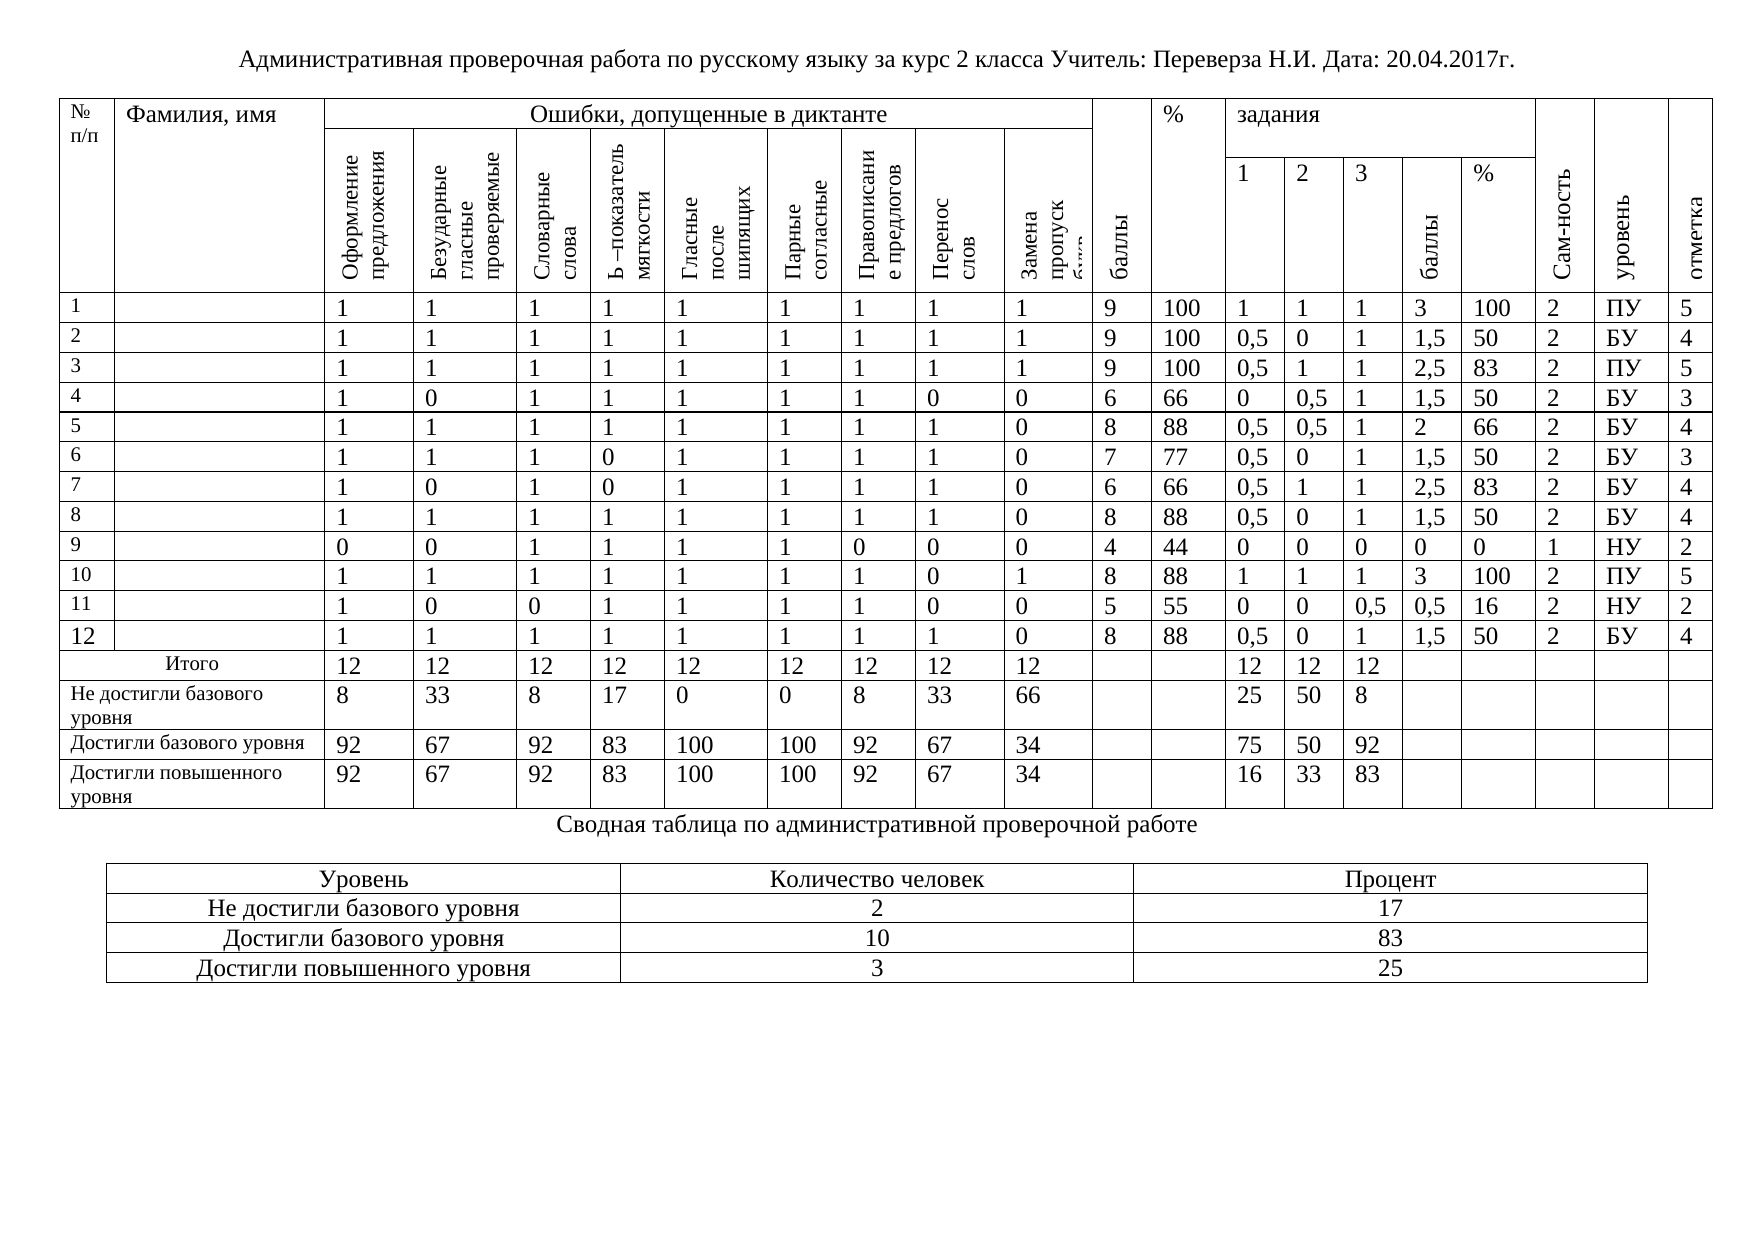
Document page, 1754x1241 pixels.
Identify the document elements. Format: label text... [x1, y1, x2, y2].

table_cell 12 [517, 651, 590, 679]
table_cell 1 [517, 323, 590, 352]
table_cell 8 [517, 681, 590, 729]
table_cell Оформление предложения [325, 129, 413, 292]
table_cell 67 [916, 730, 1004, 758]
table_cell 1 [768, 323, 841, 352]
table_cell 1 [842, 502, 915, 531]
table_cell 5 [1669, 353, 1712, 382]
table_cell % [1462, 158, 1535, 292]
table_cell [1669, 651, 1712, 679]
table_cell [115, 621, 324, 650]
table_cell 100 [665, 730, 767, 758]
table_cell 2 [1536, 413, 1594, 441]
table_cell [1093, 651, 1151, 679]
table_cell 1 [325, 413, 413, 441]
table_cell 12 [325, 651, 413, 679]
table_cell [1403, 681, 1461, 729]
table_cell 1 [414, 621, 516, 650]
table_cell 0 [1005, 442, 1092, 471]
text Сводная таблица по административной проверочной работе [118, 809, 1636, 837]
table_cell [115, 323, 324, 352]
table_cell 1 [665, 561, 767, 590]
table_cell [1403, 651, 1461, 679]
table_cell 1 [1285, 293, 1343, 322]
table_cell 4 [1669, 413, 1712, 441]
table_cell 1 [916, 472, 1004, 501]
table_cell 50 [1462, 323, 1535, 352]
table_cell 1 [414, 323, 516, 352]
table_cell 44 [1152, 532, 1225, 560]
table_cell 50 [1285, 681, 1343, 729]
table_cell 34 [1005, 760, 1092, 808]
table_cell 5 [60, 413, 114, 441]
table_cell 12 [916, 651, 1004, 679]
table_cell 5 [1093, 591, 1151, 620]
table_cell 1 [591, 413, 664, 441]
table_cell 1 [60, 293, 114, 322]
table_cell 1 [517, 293, 590, 322]
table_cell 9 [60, 532, 114, 560]
table_cell 0 [1285, 442, 1343, 471]
table_cell [115, 442, 324, 471]
table_cell 0,5 [1344, 591, 1402, 620]
table_cell БУ [1595, 323, 1668, 352]
table_cell Правописание предлогов [842, 129, 915, 292]
table_cell 1 [1226, 158, 1284, 292]
table_cell 8 [1093, 561, 1151, 590]
table_cell [1536, 681, 1594, 729]
table_cell 1 [1005, 561, 1092, 590]
table_cell 0 [1285, 532, 1343, 560]
table_cell 2 [1536, 561, 1594, 590]
table_cell 1 [916, 502, 1004, 531]
table_cell [1595, 651, 1668, 679]
table_cell баллы [1403, 158, 1461, 292]
table_cell 1 [842, 323, 915, 352]
table_cell 0 [916, 532, 1004, 560]
table_cell 0 [1005, 532, 1092, 560]
table_cell 1 [1344, 561, 1402, 590]
table_cell 1 [1344, 293, 1402, 322]
table_cell 92 [842, 730, 915, 758]
table_cell 1 [842, 561, 915, 590]
table_cell 4 [1093, 532, 1151, 560]
table_cell 66 [1152, 383, 1225, 411]
table_cell 6 [60, 442, 114, 471]
table_cell 1 [768, 353, 841, 382]
table_cell 7 [1093, 442, 1151, 471]
table_cell 1 [665, 413, 767, 441]
table_cell 4 [1669, 323, 1712, 352]
table_cell 0,5 [1226, 621, 1284, 650]
table_cell 0,5 [1285, 383, 1343, 411]
table_cell 50 [1462, 383, 1535, 411]
table_cell 83 [591, 730, 664, 758]
table_cell 2 [1403, 413, 1461, 441]
table_cell 33 [916, 681, 1004, 729]
table_cell 12 [665, 651, 767, 679]
table_cell 1 [768, 502, 841, 531]
table_cell 50 [1285, 730, 1343, 758]
table_cell 1,5 [1403, 621, 1461, 650]
table_cell 12 [414, 651, 516, 679]
table_cell Перенос слов [916, 129, 1004, 292]
table_cell 1 [517, 442, 590, 471]
table_cell 12 [60, 621, 114, 650]
table_cell 1 [768, 383, 841, 411]
table_cell 1,5 [1403, 502, 1461, 531]
table_cell 12 [768, 651, 841, 679]
table_cell 0,5 [1285, 413, 1343, 441]
table_cell 17 [591, 681, 664, 729]
table_cell [115, 293, 324, 322]
table_cell 1 [665, 502, 767, 531]
table_cell Не достигли базового уровня [60, 681, 324, 729]
table_cell 8 [1344, 681, 1402, 729]
table_cell [115, 502, 324, 531]
table_cell 1 [414, 502, 516, 531]
table_cell 83 [1462, 472, 1535, 501]
table_cell 1 [325, 621, 413, 650]
table_cell ПУ [1595, 561, 1668, 590]
table_cell 3 [1344, 158, 1402, 292]
table_cell 1 [768, 561, 841, 590]
table_cell 0 [916, 591, 1004, 620]
table_cell 1 [842, 353, 915, 382]
table_cell 100 [768, 760, 841, 808]
table_cell 1 [325, 293, 413, 322]
table_cell 3 [1669, 442, 1712, 471]
table_cell 3 [1403, 561, 1461, 590]
table_cell 1 [414, 293, 516, 322]
table_cell [1669, 681, 1712, 729]
table_cell 0 [916, 383, 1004, 411]
table_cell 67 [916, 760, 1004, 808]
table_cell 1 [1344, 442, 1402, 471]
table_cell 0 [1005, 502, 1092, 531]
table_cell 83 [1344, 760, 1402, 808]
table_cell 92 [325, 760, 413, 808]
table_cell 0,5 [1226, 413, 1284, 441]
table_cell [1462, 760, 1535, 808]
table_cell 7 [60, 472, 114, 501]
table_cell 4 [1669, 502, 1712, 531]
table_cell 1 [842, 621, 915, 650]
table_cell 1 [1344, 383, 1402, 411]
table_cell 1 [916, 413, 1004, 441]
table_cell 4 [1669, 621, 1712, 650]
table_cell 8 [842, 681, 915, 729]
table_cell 1,5 [1403, 383, 1461, 411]
table_cell 1 [591, 293, 664, 322]
table_cell 9 [1093, 353, 1151, 382]
table_cell 2,5 [1403, 472, 1461, 501]
table_cell 1 [1005, 353, 1092, 382]
table_cell 8 [1093, 502, 1151, 531]
table_cell 8 [325, 681, 413, 729]
table_cell 0 [1403, 532, 1461, 560]
table_cell 8 [60, 502, 114, 531]
table_cell 2 [1536, 293, 1594, 322]
table_cell 9 [1093, 323, 1151, 352]
table_cell 2 [1669, 532, 1712, 560]
table_cell Достигли базового уровня [107, 923, 620, 952]
table_cell Словарные слова [517, 129, 590, 292]
table_cell ПУ [1595, 353, 1668, 382]
table_cell 3 [60, 353, 114, 382]
table_cell [1403, 730, 1461, 758]
table_cell 66 [1005, 681, 1092, 729]
table_cell 10 [60, 561, 114, 590]
table_cell 0 [325, 532, 413, 560]
table_cell [115, 561, 324, 590]
table_cell 0,5 [1226, 353, 1284, 382]
table_cell 0,5 [1226, 442, 1284, 471]
table_cell 1 [517, 621, 590, 650]
table_cell 10 [621, 923, 1133, 952]
table_cell 2 [1536, 591, 1594, 620]
table_cell 1 [665, 383, 767, 411]
table_cell НУ [1595, 591, 1668, 620]
table_cell 67 [414, 760, 516, 808]
table_cell 1 [1344, 413, 1402, 441]
table_cell 0,5 [1403, 591, 1461, 620]
table_cell Достигли повышенного уровня [107, 953, 620, 982]
table_cell 1 [1344, 502, 1402, 531]
table_header Сам-ность [1536, 99, 1594, 292]
table_header уровень [1595, 99, 1668, 292]
table_cell Достигли повышенного уровня [60, 760, 324, 808]
table_cell 92 [517, 730, 590, 758]
table_cell 1 [1005, 323, 1092, 352]
table_cell 2 [60, 323, 114, 352]
table_cell 1,5 [1403, 442, 1461, 471]
table_cell 33 [1285, 760, 1343, 808]
table_cell 0 [1344, 532, 1402, 560]
table_cell 0 [414, 591, 516, 620]
table_cell 1 [591, 561, 664, 590]
table_cell НУ [1595, 532, 1668, 560]
table_cell 1 [768, 621, 841, 650]
table_cell [1669, 730, 1712, 758]
table_cell [1669, 760, 1712, 808]
table_cell 1 [916, 353, 1004, 382]
table_cell 0 [1226, 532, 1284, 560]
table_cell 1 [768, 472, 841, 501]
table_cell 1 [325, 353, 413, 382]
table_cell 1 [842, 383, 915, 411]
table_cell 1 [916, 621, 1004, 650]
table_cell 1 [842, 413, 915, 441]
table_cell 1 [591, 591, 664, 620]
table_cell 1 [325, 472, 413, 501]
table_cell 1 [1536, 532, 1594, 560]
table_cell 5 [1669, 561, 1712, 590]
table_cell [115, 383, 324, 411]
table_cell 0 [842, 532, 915, 560]
table_cell 1 [414, 442, 516, 471]
table_cell 100 [665, 760, 767, 808]
table_cell 1 [325, 442, 413, 471]
table_header отметка [1669, 99, 1712, 292]
table_cell 55 [1152, 591, 1225, 620]
table_cell 0 [591, 442, 664, 471]
table_cell 34 [1005, 730, 1092, 758]
table_cell 0 [1462, 532, 1535, 560]
table_cell 16 [1462, 591, 1535, 620]
table_cell 0 [1005, 591, 1092, 620]
table_cell 0 [1285, 502, 1343, 531]
table_cell 1 [325, 323, 413, 352]
table_cell 2 [1536, 621, 1594, 650]
table_cell 4 [60, 383, 114, 411]
table_cell [1595, 681, 1668, 729]
table_cell 0 [768, 681, 841, 729]
table_cell 5 [1669, 293, 1712, 322]
table_cell Парные согласные [768, 129, 841, 292]
table_cell 92 [842, 760, 915, 808]
table_cell 1 [665, 532, 767, 560]
table_cell [1093, 730, 1151, 758]
text Административная проверочная работа по русскому языку за курс 2 класса Учитель: Переверза Н.И. Дата: 20.04.2017г. [118, 44, 1636, 73]
table_cell 1 [842, 591, 915, 620]
table_cell 1 [517, 561, 590, 590]
table_cell 0,5 [1226, 323, 1284, 352]
table_cell 0,5 [1226, 472, 1284, 501]
table_cell 1 [768, 413, 841, 441]
table_cell 0 [414, 472, 516, 501]
table_cell 2 [1536, 383, 1594, 411]
table_cell БУ [1595, 472, 1668, 501]
table_cell 88 [1152, 561, 1225, 590]
table_cell 1 [1285, 472, 1343, 501]
table_cell [1152, 681, 1225, 729]
table_cell ПУ [1595, 293, 1668, 322]
table_cell 92 [325, 730, 413, 758]
table_cell 1 [414, 413, 516, 441]
table_cell 1 [768, 442, 841, 471]
table_cell 0 [1285, 621, 1343, 650]
table_cell 1 [665, 353, 767, 382]
table_cell [1595, 730, 1668, 758]
table_cell [1093, 760, 1151, 808]
table_cell 50 [1462, 621, 1535, 650]
table_cell БУ [1595, 383, 1668, 411]
table_cell 1 [916, 293, 1004, 322]
table_cell 1 [842, 442, 915, 471]
table_cell 12 [1226, 651, 1284, 679]
table_cell Достигли базового уровня [60, 730, 324, 758]
table_header Ошибки, допущенные в диктанте [325, 99, 1092, 128]
table_cell [1462, 730, 1535, 758]
table_cell [115, 591, 324, 620]
table_header Уровень [107, 864, 620, 892]
table_cell 0 [1285, 591, 1343, 620]
table_cell 66 [1462, 413, 1535, 441]
table_cell 0,5 [1226, 502, 1284, 531]
table_cell 1 [768, 532, 841, 560]
table_cell 6 [1093, 472, 1151, 501]
table_cell 1 [768, 591, 841, 620]
table_header Количество человек [621, 864, 1133, 892]
table_cell 1 [665, 323, 767, 352]
table_cell 12 [591, 651, 664, 679]
table_cell 1 [1226, 293, 1284, 322]
table_header № п/п [60, 99, 114, 292]
table_cell БУ [1595, 442, 1668, 471]
table_cell 1 [1005, 293, 1092, 322]
table_cell 0 [1226, 591, 1284, 620]
table_cell Ь –показатель мягкости [591, 129, 664, 292]
table_cell [1152, 651, 1225, 679]
table_cell 3 [1403, 293, 1461, 322]
table_cell 1 [591, 383, 664, 411]
table_cell 1 [325, 383, 413, 411]
table_cell Гласные после шипящих [665, 129, 767, 292]
table_cell 1 [1226, 561, 1284, 590]
table_cell 88 [1152, 502, 1225, 531]
table_cell 2 [1536, 472, 1594, 501]
table_cell 83 [1134, 923, 1647, 952]
table_cell БУ [1595, 413, 1668, 441]
table_cell 1 [325, 591, 413, 620]
table_cell 92 [1344, 730, 1402, 758]
table_cell 1 [517, 472, 590, 501]
table_cell 50 [1462, 502, 1535, 531]
table_cell 0 [1005, 472, 1092, 501]
table_cell 0 [414, 383, 516, 411]
table_cell 67 [414, 730, 516, 758]
table_cell 100 [1152, 323, 1225, 352]
table_cell 1 [517, 532, 590, 560]
table_cell 8 [1093, 413, 1151, 441]
table_cell 1 [665, 472, 767, 501]
table_cell 2 [1669, 591, 1712, 620]
table_cell 100 [1462, 561, 1535, 590]
table_cell [1536, 730, 1594, 758]
table_cell 1 [768, 293, 841, 322]
table_header задания [1226, 99, 1535, 157]
table_cell 2 [1285, 158, 1343, 292]
table_cell 0 [517, 591, 590, 620]
table_cell 1 [325, 502, 413, 531]
table_cell 2 [621, 894, 1133, 922]
table_cell 1 [414, 561, 516, 590]
table_header Фамилия, имя [115, 99, 324, 292]
table_cell 9 [1093, 293, 1151, 322]
table_cell 50 [1462, 442, 1535, 471]
table_cell Безударные гласные проверяемые [414, 129, 516, 292]
table_cell 0 [414, 532, 516, 560]
table_cell 0 [1005, 621, 1092, 650]
table_cell 1 [517, 502, 590, 531]
table_cell 1 [1344, 323, 1402, 352]
table_cell 33 [414, 681, 516, 729]
table_cell 3 [1669, 383, 1712, 411]
table_cell 1 [325, 561, 413, 590]
table_cell Замена пропуск букв [1005, 129, 1092, 292]
table_cell 1 [591, 532, 664, 560]
table_cell 2 [1536, 442, 1594, 471]
table_cell [1152, 760, 1225, 808]
table_cell 0 [665, 681, 767, 729]
table_cell [1403, 760, 1461, 808]
table_cell 12 [1285, 651, 1343, 679]
table_cell [1462, 651, 1535, 679]
table_cell 25 [1226, 681, 1284, 729]
table_cell [115, 532, 324, 560]
table_header % [1152, 99, 1225, 292]
table_cell 1 [414, 353, 516, 382]
table_cell 1 [1285, 561, 1343, 590]
table_cell 2 [1536, 502, 1594, 531]
table_cell 2 [1536, 353, 1594, 382]
table_cell 0 [916, 561, 1004, 590]
table_cell 88 [1152, 413, 1225, 441]
table_cell 1 [842, 293, 915, 322]
table_cell 83 [591, 760, 664, 808]
table_cell [1093, 681, 1151, 729]
table_cell 1 [517, 353, 590, 382]
table_cell 1,5 [1403, 323, 1461, 352]
table_cell 12 [842, 651, 915, 679]
table_cell 1 [1344, 353, 1402, 382]
table_header Процент [1134, 864, 1647, 892]
table_cell 0 [1285, 323, 1343, 352]
table_cell 1 [665, 293, 767, 322]
table_cell БУ [1595, 502, 1668, 531]
table_cell 1 [591, 502, 664, 531]
table_cell 92 [517, 760, 590, 808]
table_cell 11 [60, 591, 114, 620]
table_cell 88 [1152, 621, 1225, 650]
table_cell 1 [1285, 353, 1343, 382]
table_cell 12 [1005, 651, 1092, 679]
table_cell 1 [1344, 472, 1402, 501]
table_cell [1536, 760, 1594, 808]
table_cell [115, 413, 324, 441]
table_cell [1462, 681, 1535, 729]
table_cell 100 [768, 730, 841, 758]
table_cell [115, 353, 324, 382]
table_cell 1 [665, 621, 767, 650]
table_cell 17 [1134, 894, 1647, 922]
table_cell 1 [591, 323, 664, 352]
table_header баллы [1093, 99, 1151, 292]
table_cell 0 [1226, 383, 1284, 411]
table_cell 1 [665, 442, 767, 471]
table_cell 100 [1152, 293, 1225, 322]
table_cell 0 [1005, 413, 1092, 441]
table_cell 66 [1152, 472, 1225, 501]
table_cell 1 [665, 591, 767, 620]
table_cell 1 [517, 413, 590, 441]
table_cell 1 [517, 383, 590, 411]
table_cell 6 [1093, 383, 1151, 411]
table_cell 0 [591, 472, 664, 501]
table_cell 1 [842, 472, 915, 501]
table_cell 1 [591, 353, 664, 382]
table_cell Не достигли базового уровня [107, 894, 620, 922]
table_cell 4 [1669, 472, 1712, 501]
table_cell 100 [1152, 353, 1225, 382]
table_cell Итого [60, 651, 324, 679]
table_cell 77 [1152, 442, 1225, 471]
table_cell 12 [1344, 651, 1402, 679]
table_cell 2,5 [1403, 353, 1461, 382]
table_cell 25 [1134, 953, 1647, 982]
table_cell 0 [1005, 383, 1092, 411]
table_cell 1 [916, 323, 1004, 352]
table_cell 8 [1093, 621, 1151, 650]
table_cell [1536, 651, 1594, 679]
table_cell 75 [1226, 730, 1284, 758]
table_cell БУ [1595, 621, 1668, 650]
table_cell 2 [1536, 323, 1594, 352]
table_cell 1 [1344, 621, 1402, 650]
table_cell 83 [1462, 353, 1535, 382]
table_cell 3 [621, 953, 1133, 982]
table_cell 1 [591, 621, 664, 650]
table_cell [1152, 730, 1225, 758]
table_cell [1595, 760, 1668, 808]
table_cell 1 [916, 442, 1004, 471]
table_cell [115, 472, 324, 501]
table_cell 100 [1462, 293, 1535, 322]
table_cell 16 [1226, 760, 1284, 808]
